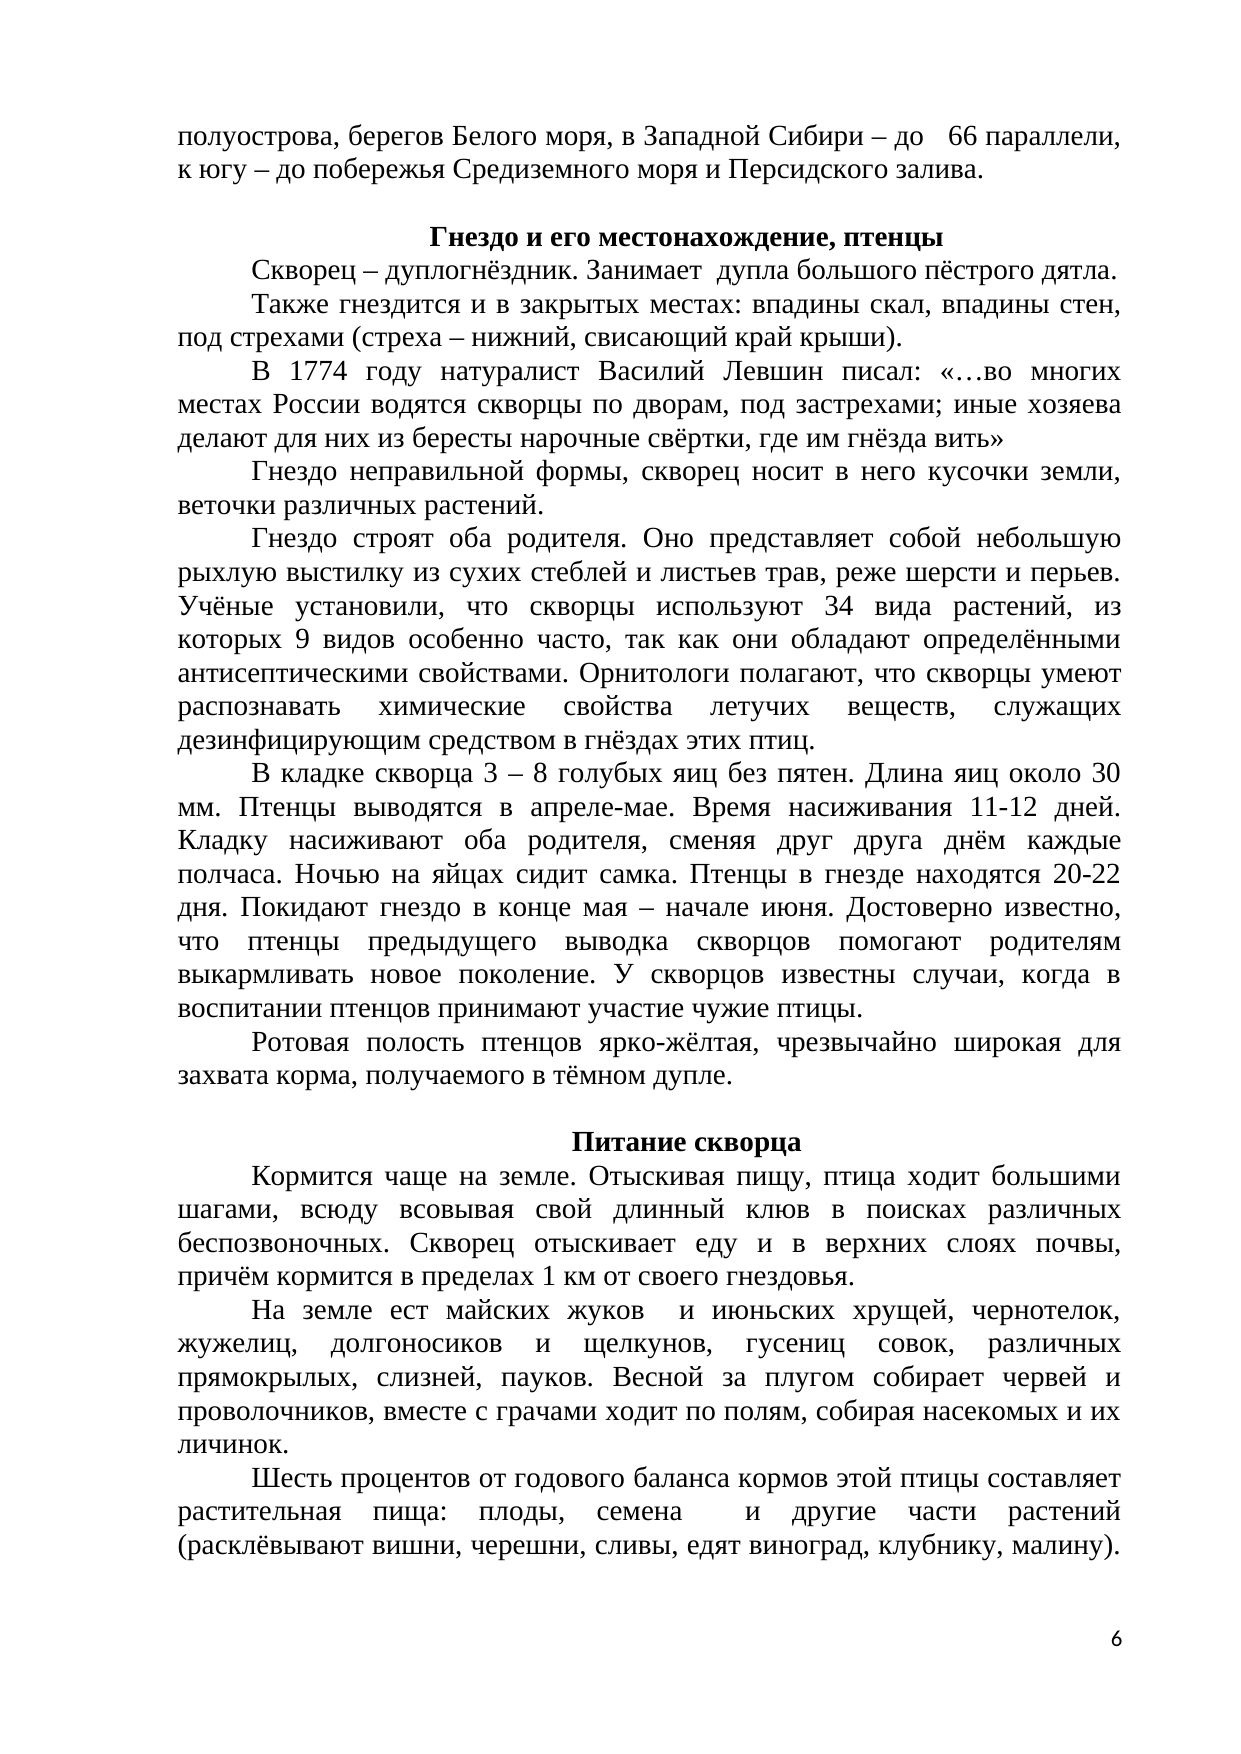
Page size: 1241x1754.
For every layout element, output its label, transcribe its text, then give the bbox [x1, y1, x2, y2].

text Также гнездится и в закрытых местах: впадины скал, впадины стен, под стрехами (стреха – нижний, свисающий край крыши). [177, 286, 1122, 353]
text Гнездо строят оба родителя. Оно представляет собой небольшую рыхлую выстилку из сухих стеблей и листьев трав, реже шерсти и перьев. Учёные установили, что скворцы используют 34 вида растений, из которых 9 видов особенно часто, так как они обладают определёнными антисептическими свойствами. Орнитологи полагают, что скворцы умеют распознавать химические свойства летучих веществ, служащих дезинфицирующим средством в гнёздах этих птиц. [177, 521, 1122, 755]
text Гнездо неправильной формы, скворец носит в него кусочки земли, веточки различных растений. [177, 453, 1122, 521]
text Кормится чаще на земле. Отыскивая пищу, птица ходит большими шагами, всюду всовывая свой длинный клюв в поисках различных беспозвоночных. Скворец отыскивает еду и в верхних слоях почвы, причём кормится в пределах 1 км от своего гнездовья. [177, 1158, 1122, 1292]
text Гнездо и его местонахождение, птенцы [177, 219, 1122, 252]
text Ротовая полость птенцов ярко-жёлтая, чрезвычайно широкая для захвата корма, получаемого в тёмном дупле. [177, 1024, 1122, 1091]
text В 1774 году натуралист Василий Левшин писал: «…во многих местах России водятся скворцы по дворам, под застрехами; иные хозяева делают для них из бересты нарочные свёртки, где им гнёзда вить» [177, 353, 1122, 453]
text На земле ест майских жуков и июньских хрущей, чернотелок, жужелиц, долгоносиков и щелкунов, гусениц совок, различных прямокрылых, слизней, пауков. Весной за плугом собирает червей и проволочников, вместе с грачами ходит по полям, собирая насекомых и их личинок. [177, 1292, 1122, 1460]
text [177, 118, 1122, 185]
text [177, 1460, 1122, 1560]
text Скворец – дуплогнёздник. Занимает дупла большого пёстрого дятла. [177, 252, 1122, 286]
text Питание скворца [177, 1124, 1122, 1158]
text В кладке скворца 3 – 8 голубых яиц без пятен. Длина яиц около 30 мм. Птенцы выводятся в апреле-мае. Время насиживания 11-12 дней. Кладку насиживают оба родителя, сменяя друг друга днём каждые полчаса. Ночью на яйцах сидит самка. Птенцы в гнезде находятся 20-22 дня. Покидают гнездо в конце мая – начале июня. Достоверно известно, что птенцы предыдущего выводка скворцов помогают родителям выкармливать новое поколение. У скворцов известны случаи, когда в воспитании птенцов принимают участие чужие птицы. [177, 755, 1122, 1024]
